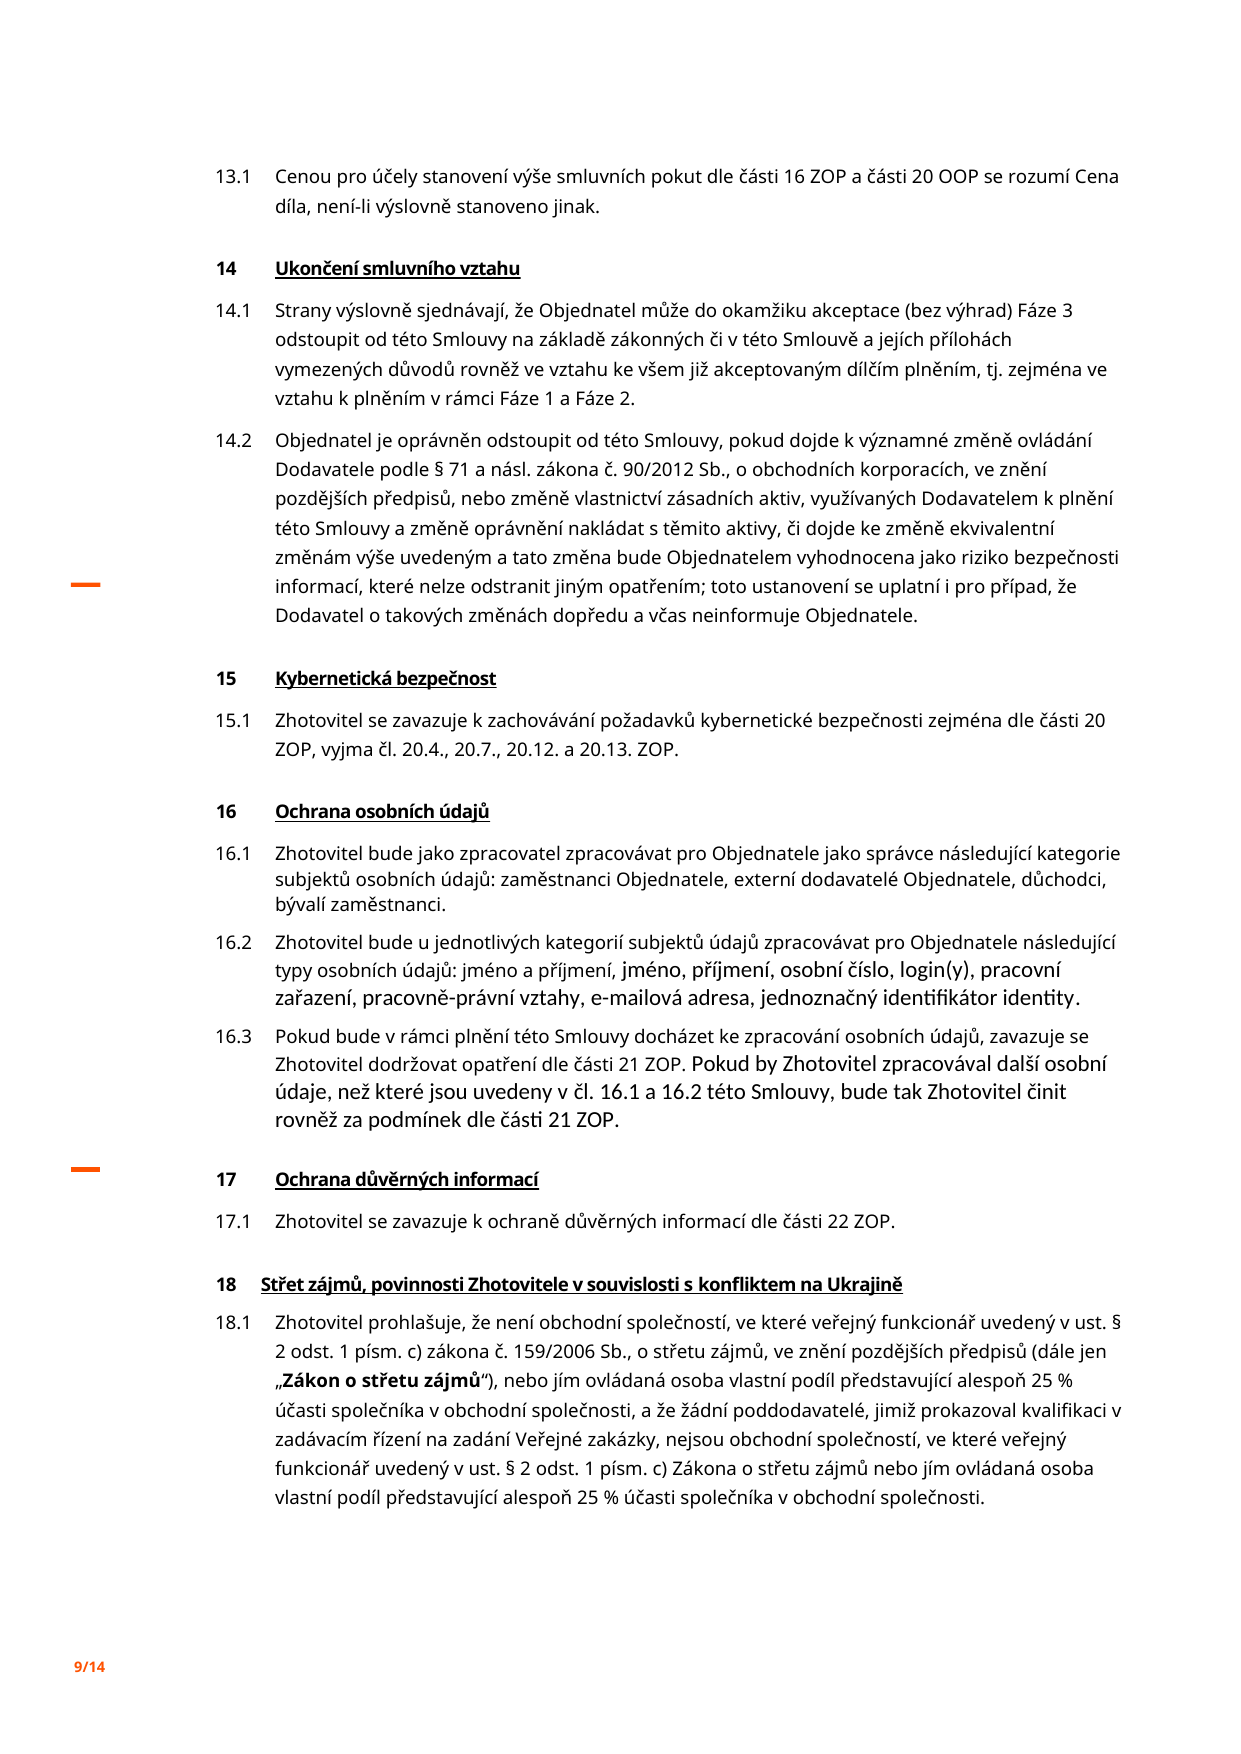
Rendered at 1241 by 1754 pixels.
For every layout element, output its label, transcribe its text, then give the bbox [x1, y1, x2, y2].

subtitle Ochrana důvěrných informací [216, 1167, 1122, 1192]
subtitle Zhotovitel bude jako zpracovatel zpracovávat pro Objednatele jako správce následující kategorie subjektů osobních údajů: zaměstnanci Objednatele, externí dodavatelé Objednatele, důchodci, bývalí zaměstnanci. [215, 841, 1122, 917]
subtitle Zhotovitel se zavazuje k ochraně důvěrných informací dle části 22 ZOP. [215, 1208, 1122, 1234]
subtitle Objednatel je oprávněn odstoupit od této Smlouvy, pokud dojde k významné změně ovládání Dodavatele podle § 71 a násl. zákona č. 90/2012 Sb., o obchodních korporacích, ve znění pozdějších předpisů, nebo změně vlastnictví zásadních aktiv, využívaných Dodavatelem k plnění této Smlouvy a změně oprávnění nakládat s těmito aktivy, či dojde ke změně ekvivalentní změnám výše uvedeným a tato změna bude Objednatelem vyhodnocena jako riziko bezpečnosti informací, které nelze odstranit jiným opatřením; toto ustanovení se uplatní i pro případ, že Dodavatel o takových změnách dopředu a včas neinformuje Objednatele. [215, 427, 1122, 628]
subtitle Střet zájmů, povinnosti Zhotovitele v souvislosti s konfliktem na Ukrajině [216, 1271, 1122, 1297]
subtitle Pokud bude v rámci plnění této Smlouvy docházet ke zpracování osobních údajů, zavazuje se Zhotovitel dodržovat opatření dle části 21 ZOP. Pokud by Zhotovitel zpracovával další osobní údaje, než které jsou uvedeny v čl. 16.1 a 16.2 této Smlouvy, bude tak Zhotovitel činit rovněž za podmínek dle části 21 ZOP. [215, 1024, 1122, 1133]
subtitle Kybernetická bezpečnost [216, 665, 1122, 691]
subtitle Zhotovitel se zavazuje k zachovávání požadavků kybernetické bezpečnosti zejména dle části 20 ZOP, vyjma čl. 20.4., 20.7., 20.12. a 20.13. ZOP. [215, 707, 1122, 762]
subtitle Ukončení smluvního vztahu [216, 256, 1122, 281]
subtitle Zhotovitel prohlašuje, že není obchodní společností, ve které veřejný funkcionář uvedený v ust. § 2 odst. 1 písm. c) zákona č. 159/2006 Sb., o střetu zájmů, ve znění pozdějších předpisů (dále jen „Zákon o střetu zájmů“), nebo jím ovládaná osoba vlastní podíl představující alespoň 25 % účasti společníka v obchodní společnosti, a že žádní poddodavatelé, jimiž prokazoval kvalifikaci v zadávacím řízení na zadání Veřejné zakázky, nejsou obchodní společností, ve které veřejný funkcionář uvedený v ust. § 2 odst. 1 písm. c) Zákona o střetu zájmů nebo jím ovládaná osoba vlastní podíl představující alespoň 25 % účasti společníka v obchodní společnosti. [215, 1309, 1122, 1510]
subtitle Ochrana osobních údajů [216, 799, 1122, 824]
subtitle Strany výslovně sjednávají, že Objednatel může do okamžiku akceptace (bez výhrad) Fáze 3 odstoupit od této Smlouvy na základě zákonných či v této Smlouvě a jejích přílohách vymezených důvodů rovněž ve vztahu ke všem již akceptovaným dílčím plněním, tj. zejména ve vztahu k plněním v rámci Fáze 1 a Fáze 2. [215, 297, 1122, 411]
subtitle Zhotovitel bude u jednotlivých kategorií subjektů údajů zpracovávat pro Objednatele následující typy osobních údajů: jméno a příjmení, jméno, příjmení, osobní číslo, login(y), pracovní zařazení, pracovně-právní vztahy, e-mailová adresa, jednoznačný identifikátor identity. [215, 930, 1122, 1011]
subtitle Cenou pro účely stanovení výše smluvních pokut dle části 16 ZOP a části 20 OOP se rozumí Cena díla, není-li výslovně stanoveno jinak. [215, 164, 1122, 218]
